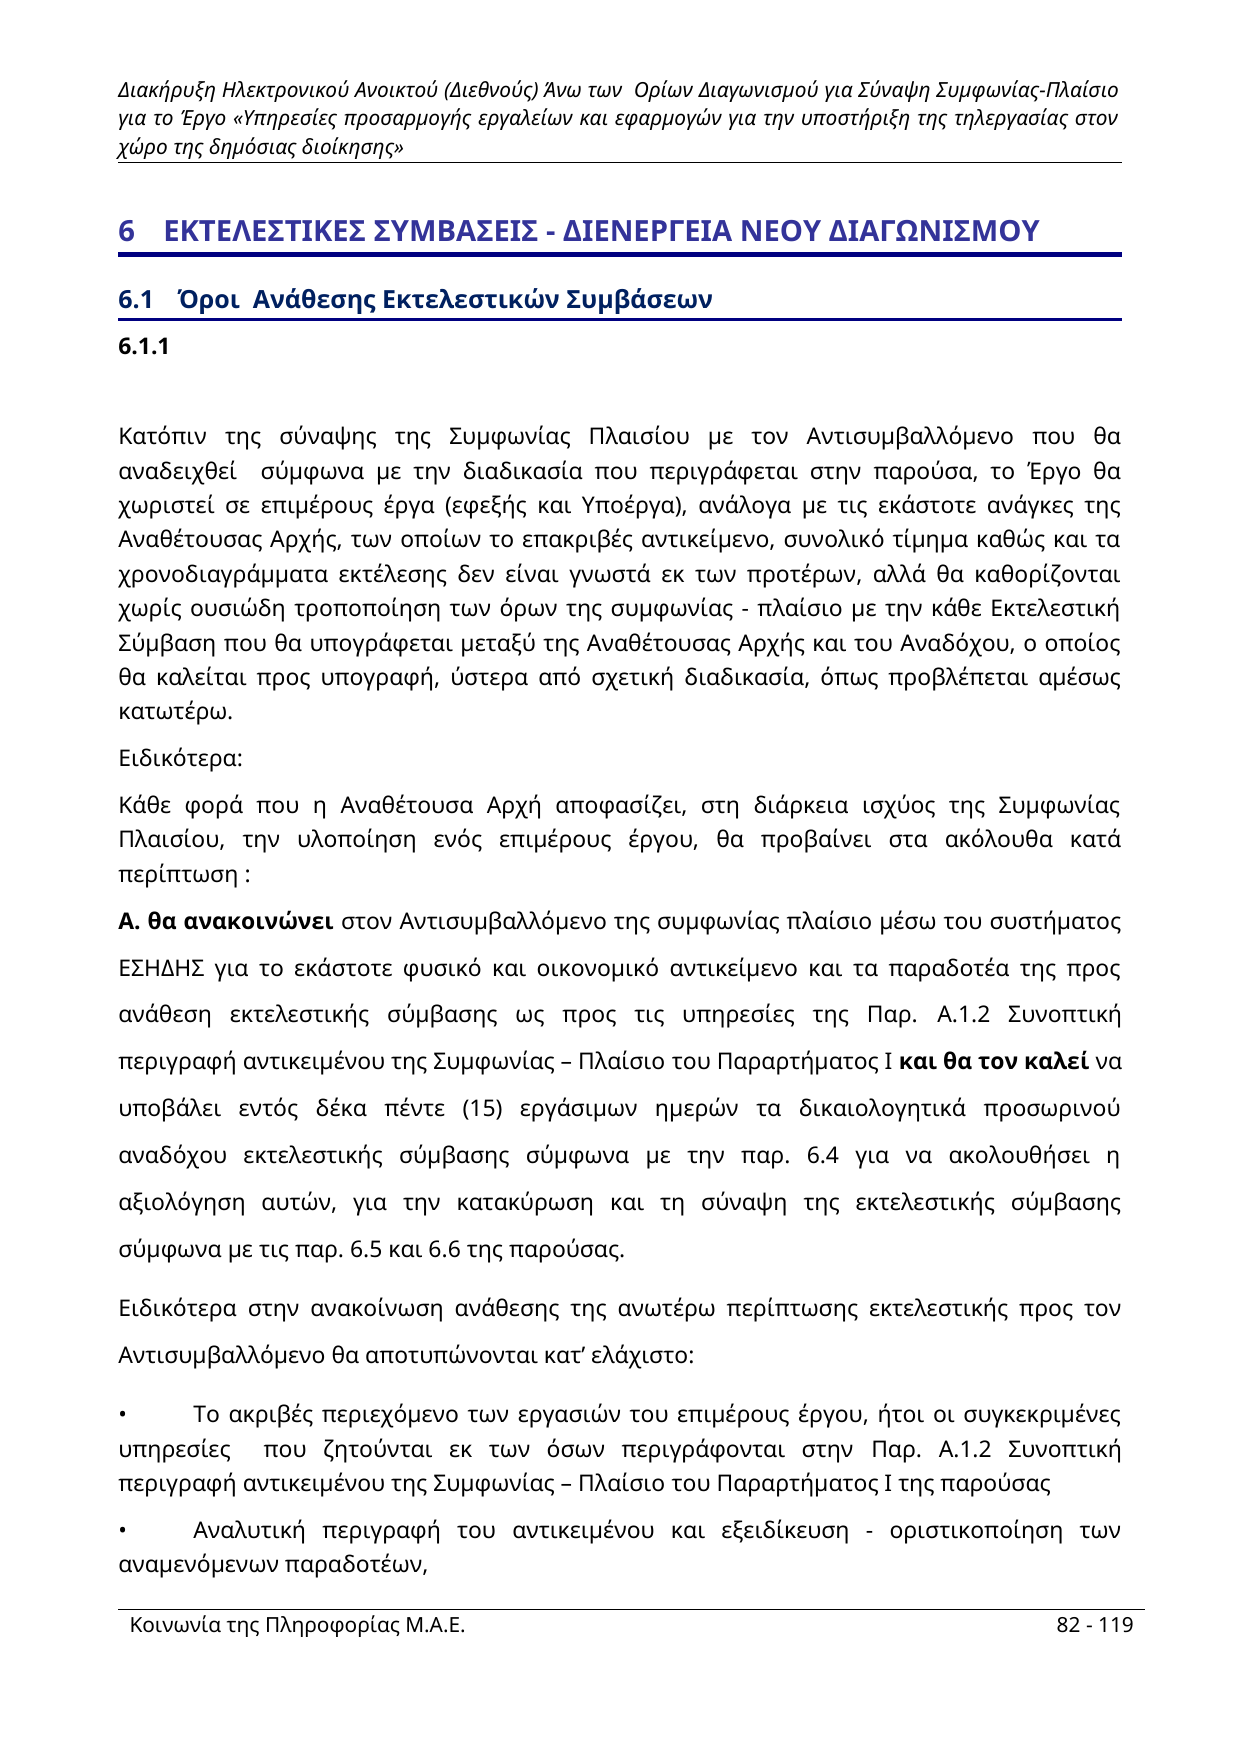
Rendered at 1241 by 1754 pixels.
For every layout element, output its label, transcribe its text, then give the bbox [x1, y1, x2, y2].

text Κάθε φορά που η Αναθέτουσα Αρχή αποφασίζει, στη διάρκεια ισχύος της Συμφωνίας Πλαισίου, την υλοποίηση ενός επιμέρους έργου, θα προβαίνει στα ακόλουθα κατά περίπτωση : [118, 789, 1122, 889]
subtitle Όροι Ανάθεσης Εκτελεστικών Συμβάσεων [118, 282, 1122, 318]
text Ειδικότερα στην ανακοίνωση ανάθεσης της ανωτέρω περίπτωσης εκτελεστικής προς τον Αντισυμβαλλόμενο θα αποτυπώνονται κατ’ ελάχιστο: [118, 1292, 1122, 1370]
subtitle ΕΚΤΕΛΕΣΤΙΚΕΣ ΣΥΜΒΑΣΕΙΣ - ΔΙΕΝΕΡΓΕΙΑ ΝΕΟΥ ΔΙΑΓΩΝΙΣΜΟΥ [118, 211, 1122, 252]
text Ειδικότερα: [118, 742, 1122, 773]
text 6.1.1 [118, 330, 1122, 361]
text • Αναλυτική περιγραφή του αντικειμένου και εξειδίκευση - οριστικοποίηση των αναμενόμενων παραδοτέων, [118, 1514, 1122, 1580]
text Κατόπιν της σύναψης της Συμφωνίας Πλαισίου με τον Αντισυμβαλλόμενο που θα αναδειχθεί σύμφωνα με την διαδικασία που περιγράφεται στην παρούσα, το Έργο θα χωριστεί σε επιμέρους έργα (εφεξής και Υποέργα), ανάλογα με τις εκάστοτε ανάγκες της Αναθέτουσας Αρχής, των οποίων το επακριβές αντικείμενο, συνολικό τίμημα καθώς και τα χρονοδιαγράμματα εκτέλεσης δεν είναι γνωστά εκ των προτέρων, αλλά θα καθορίζονται χωρίς ουσιώδη τροποποίηση των όρων της συμφωνίας - πλαίσιο με την κάθε Εκτελεστική Σύμβαση που θα υπογράφεται μεταξύ της Αναθέτουσας Αρχής και του Αναδόχου, ο οποίος θα καλείται προς υπογραφή, ύστερα από σχετική διαδικασία, όπως προβλέπεται αμέσως κατωτέρω. [118, 420, 1122, 727]
text Α. θα ανακοινώνει στον Αντισυμβαλλόμενο της συμφωνίας πλαίσιο μέσω του συστήματος ΕΣΗΔΗΣ για το εκάστοτε φυσικό και οικονομικό αντικείμενο και τα παραδοτέα της προς ανάθεση εκτελεστικής σύμβασης ως προς τις υπηρεσίες της Παρ. Α.1.2 Συνοπτική περιγραφή αντικειμένου της Συμφωνίας – Πλαίσιο του Παραρτήματος Ι και θα τον καλεί να υποβάλει εντός δέκα πέντε (15) εργάσιμων ημερών τα δικαιολογητικά προσωρινού αναδόχου εκτελεστικής σύμβασης σύμφωνα με την παρ. 6.4 για να ακολουθήσει η αξιολόγηση αυτών, για την κατακύρωση και τη σύναψη της εκτελεστικής σύμβασης σύμφωνα με τις παρ. 6.5 και 6.6 της παρούσας. [118, 905, 1122, 1264]
text • Το ακριβές περιεχόμενο των εργασιών του επιμέρους έργου, ήτοι οι συγκεκριμένες υπηρεσίες που ζητούνται εκ των όσων περιγράφονται στην Παρ. Α.1.2 Συνοπτική περιγραφή αντικειμένου της Συμφωνίας – Πλαίσιο του Παραρτήματος Ι της παρούσας [118, 1398, 1122, 1498]
